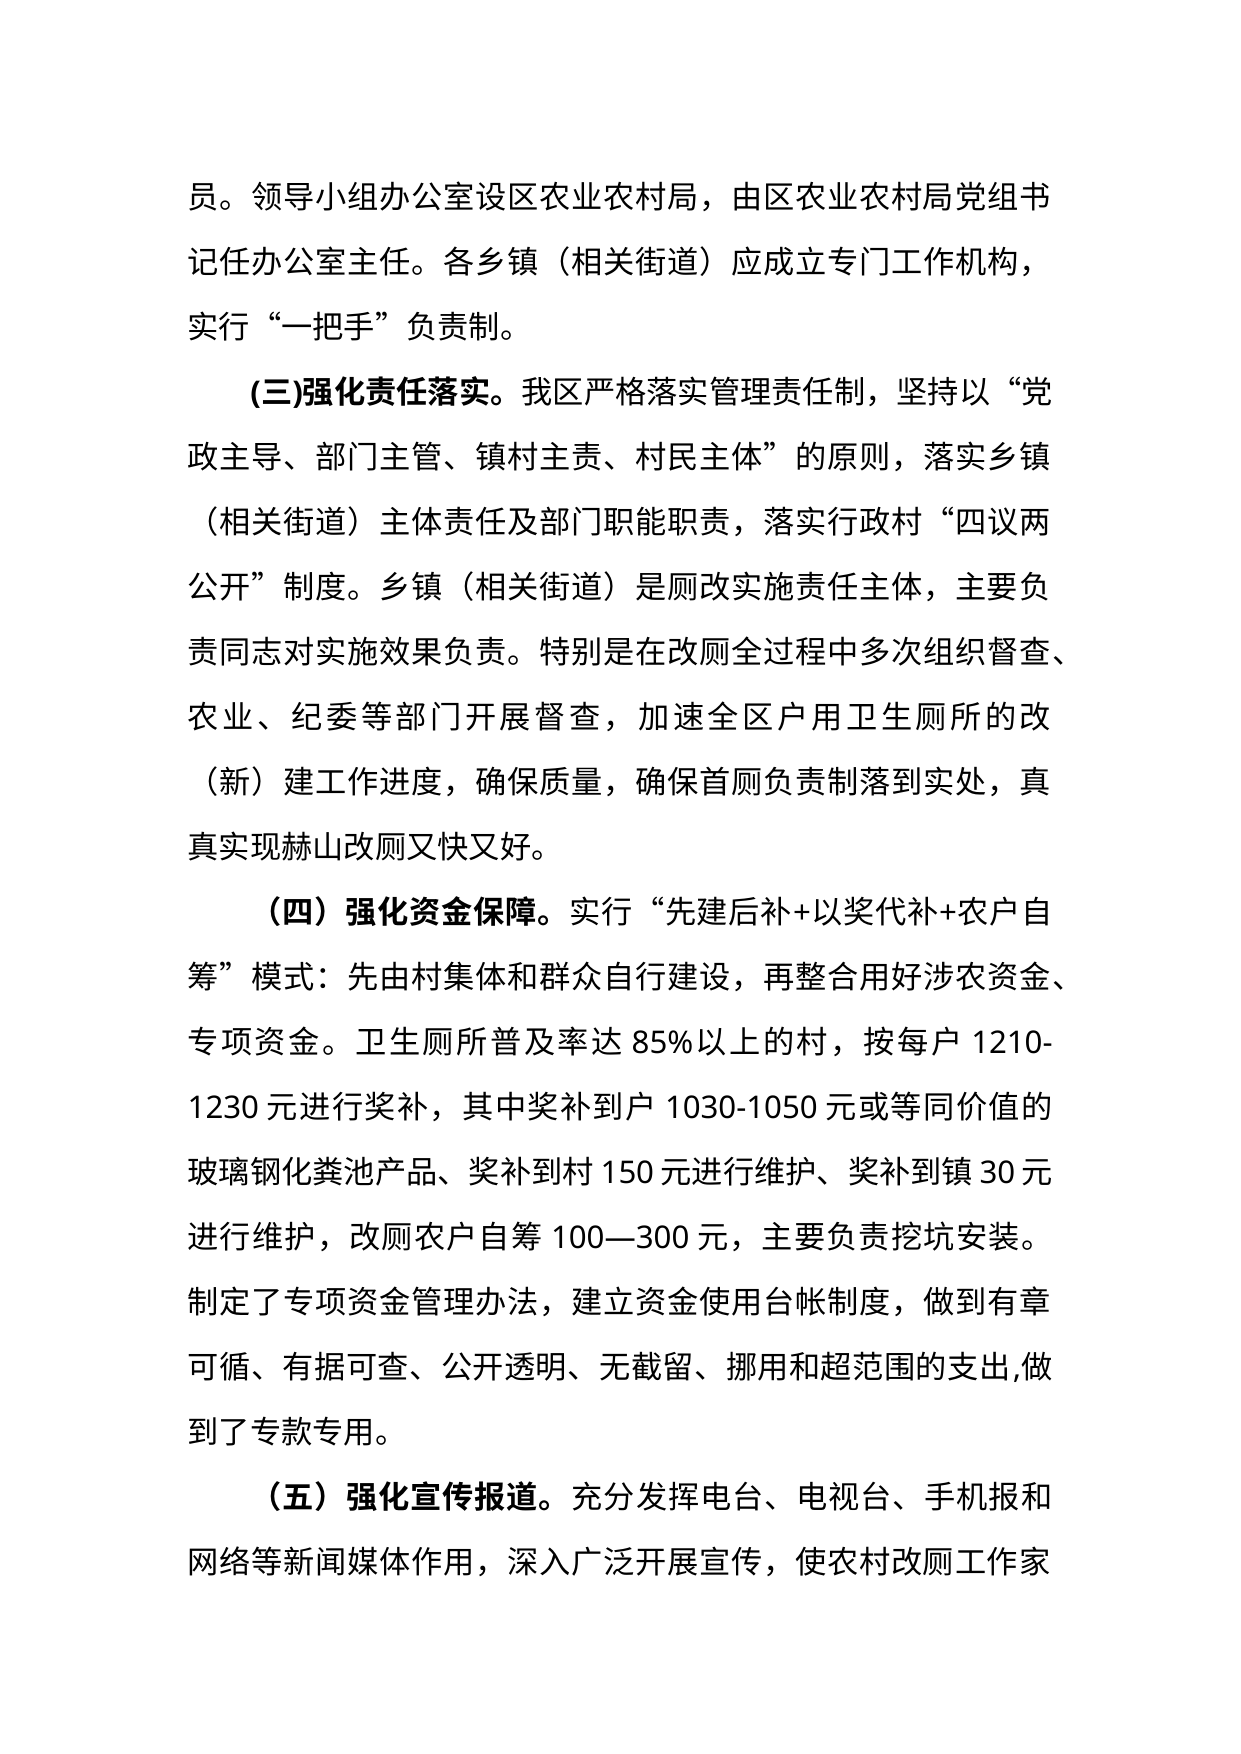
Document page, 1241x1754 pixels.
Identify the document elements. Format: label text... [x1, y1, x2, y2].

text (三)强化责任落实。我区严格落实管理责任制，坚持以“党政主导、部门主管、镇村主责、村民主体”的原则，落实乡镇（相关街道）主体责任及部门职能职责，落实行政村“四议两公开”制度。乡镇（相关街道）是厕改实施责任主体，主要负责同志对实施效果负责。特别是在改厕全过程中多次组织督查、农业、纪委等部门开展督查，加速全区户用卫生厕所的改（新）建工作进度，确保质量，确保首厕负责制落到实处，真真实现赫山改厕又快又好。 [187, 357, 1053, 877]
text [187, 1462, 1053, 1592]
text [187, 162, 1053, 357]
text （四）强化资金保障。实行“先建后补+以奖代补+农户自筹”模式：先由村集体和群众自行建设，再整合用好涉农资金、专项资金。卫生厕所普及率达85%以上的村，按每户1210-1230元进行奖补，其中奖补到户1030-1050元或等同价值的玻璃钢化粪池产品、奖补到村150元进行维护、奖补到镇30元进行维护，改厕农户自筹100—300元，主要负责挖坑安装。制定了专项资金管理办法，建立资金使用台帐制度，做到有章可循、有据可查、公开透明、无截留、挪用和超范围的支出,做到了专款专用。 [187, 877, 1053, 1462]
